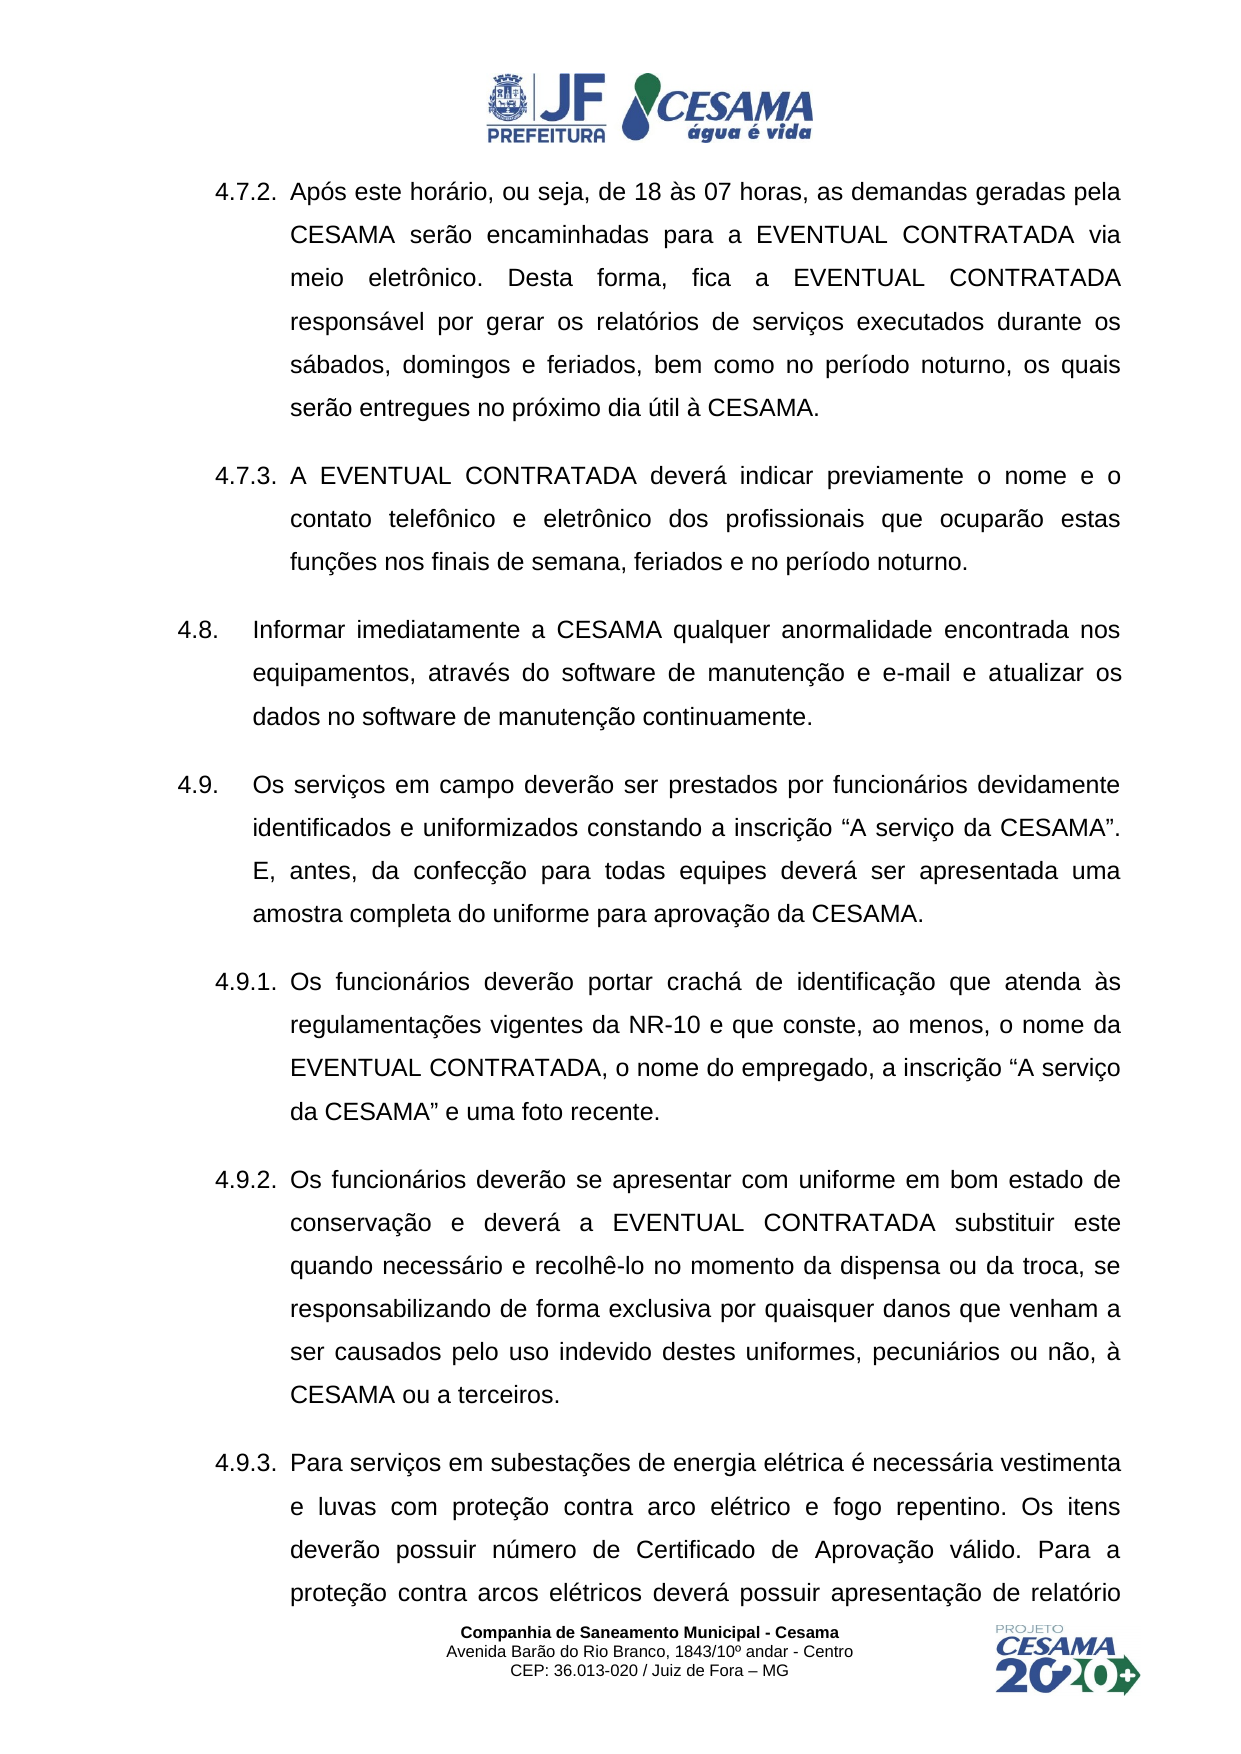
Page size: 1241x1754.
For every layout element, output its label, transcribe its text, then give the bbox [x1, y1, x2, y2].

picture [995, 1625, 1141, 1696]
list Os serviços em campo deverão ser prestados por funcionários devidamente identificados e uniformizados constando a inscrição “A serviço da CESAMA”. E, antes, da confecção para todas equipes deverá ser apresentada uma amostra completa do uniforme para aprovação da CESAMA. [177, 770, 1122, 928]
list Após este horário, ou seja, de 18 às 07 horas, as demandas geradas pela CESAMA serão encaminhadas para a EVENTUAL CONTRATADA via meio eletrônico. Desta forma, fica a EVENTUAL CONTRATADA responsável por gerar os relatórios de serviços executados durante os sábados, domingos e feriados, bem como no período noturno, os quais serão entregues no próximo dia útil à CESAMA. [215, 177, 1122, 422]
list Informar imediatamente a CESAMA qualquer anormalidade encontrada nos equipamentos, através do software de manutenção e e-mail e atualizar os dados no software de manutenção continuamente. [177, 615, 1122, 730]
list Os funcionários deverão se apresentar com uniforme em bom estado de conservação e deverá a EVENTUAL CONTRATADA substituir este quando necessário e recolhê-lo no momento da dispensa ou da troca, se responsabilizando de forma exclusiva por quaisquer danos que venham a ser causados pelo uso indevido destes uniformes, pecuniários ou não, à CESAMA ou a terceiros. [215, 1165, 1122, 1409]
list A EVENTUAL CONTRATADA deverá indicar previamente o nome e o contato telefônico e eletrônico dos profissionais que ocuparão estas funções nos finais de semana, feriados e no período noturno. [215, 461, 1122, 576]
list Os funcionários deverão portar crachá de identificação que atenda às regulamentações vigentes da NR-10 e que conste, ao menos, o nome da EVENTUAL CONTRATADA, o nome do empregado, a inscrição “A serviço da CESAMA” e uma foto recente. [215, 967, 1122, 1125]
picture [486, 73, 813, 143]
